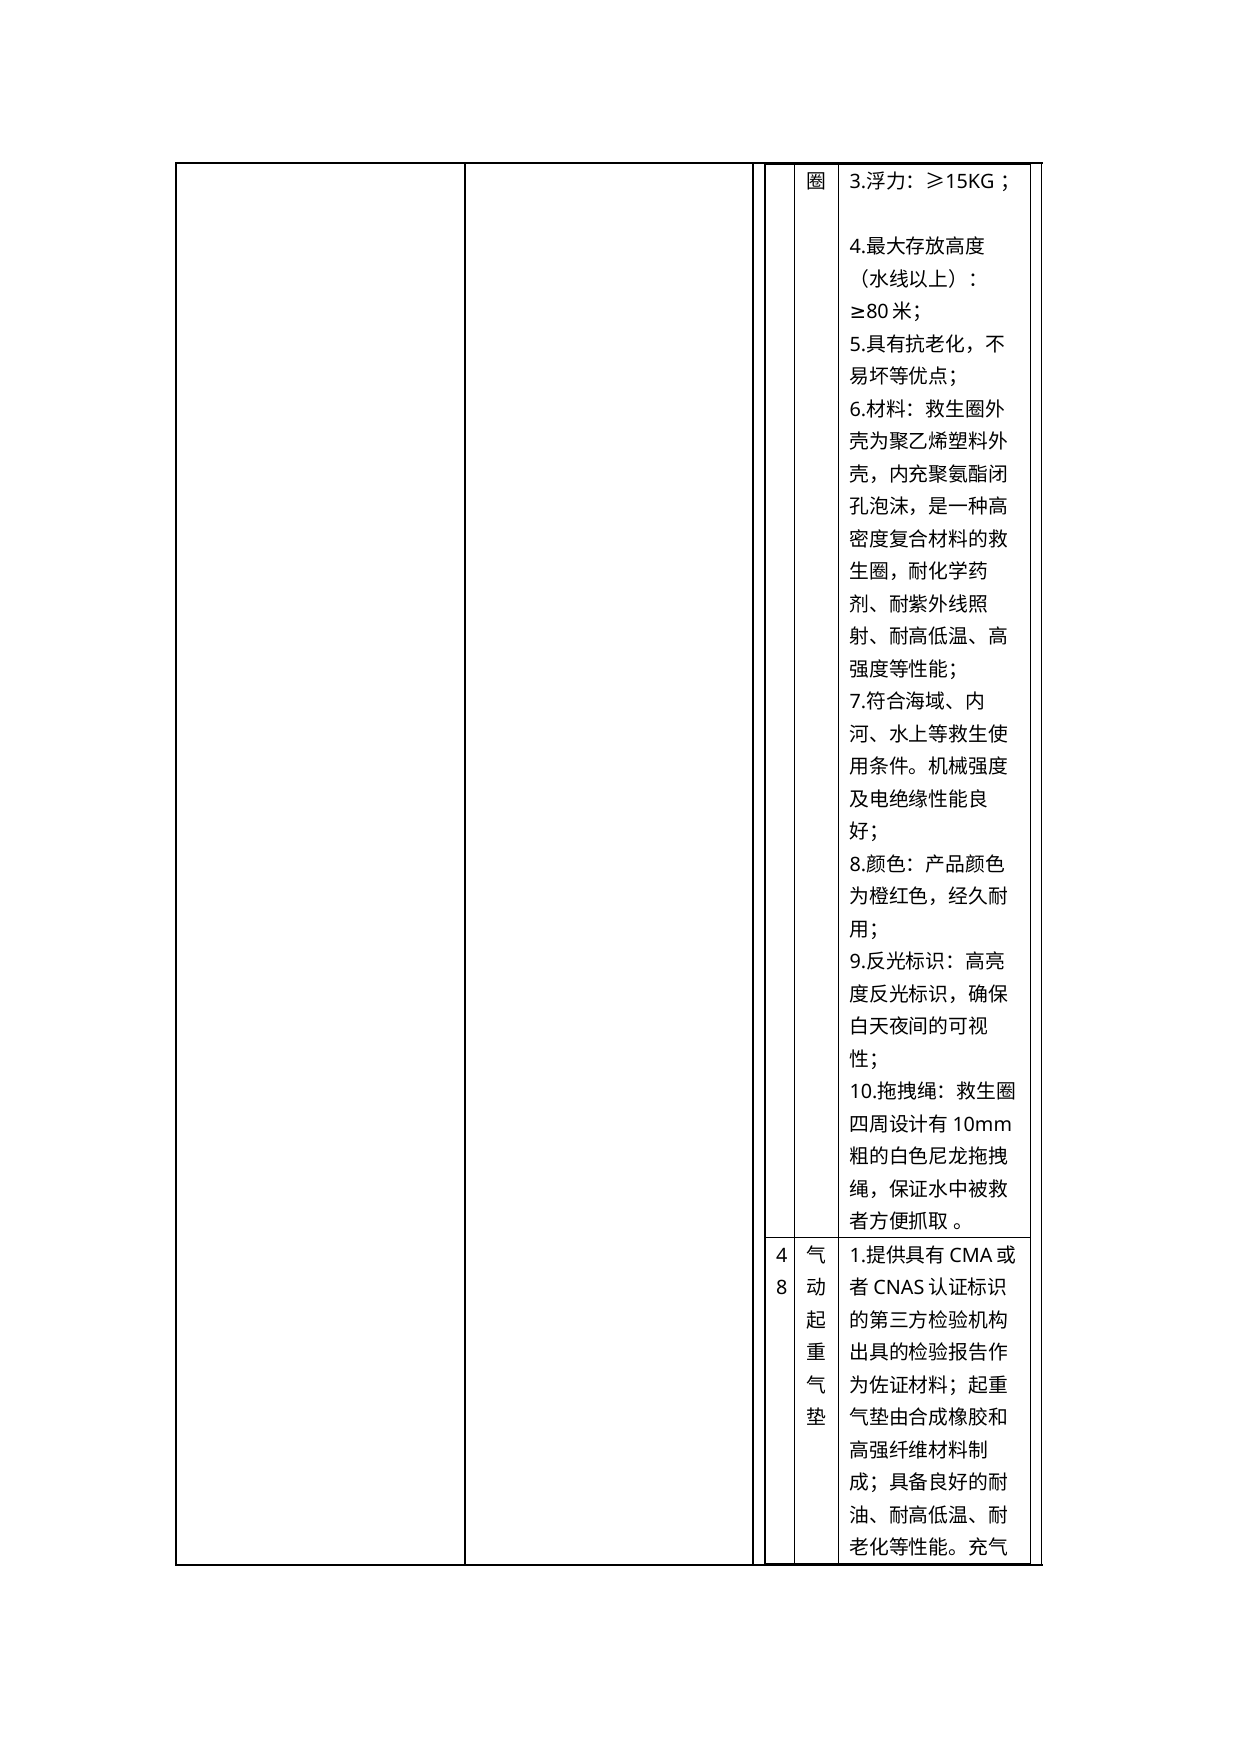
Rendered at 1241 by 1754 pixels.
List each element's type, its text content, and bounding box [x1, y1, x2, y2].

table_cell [766, 1238, 794, 1563]
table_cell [839, 1238, 1030, 1563]
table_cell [839, 165, 1030, 1237]
table_cell 1 [177, 164, 464, 1564]
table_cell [766, 165, 794, 1237]
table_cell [1031, 164, 1041, 1564]
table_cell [795, 165, 838, 1237]
table_cell [466, 164, 752, 1564]
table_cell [754, 164, 764, 1564]
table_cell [795, 1238, 838, 1563]
